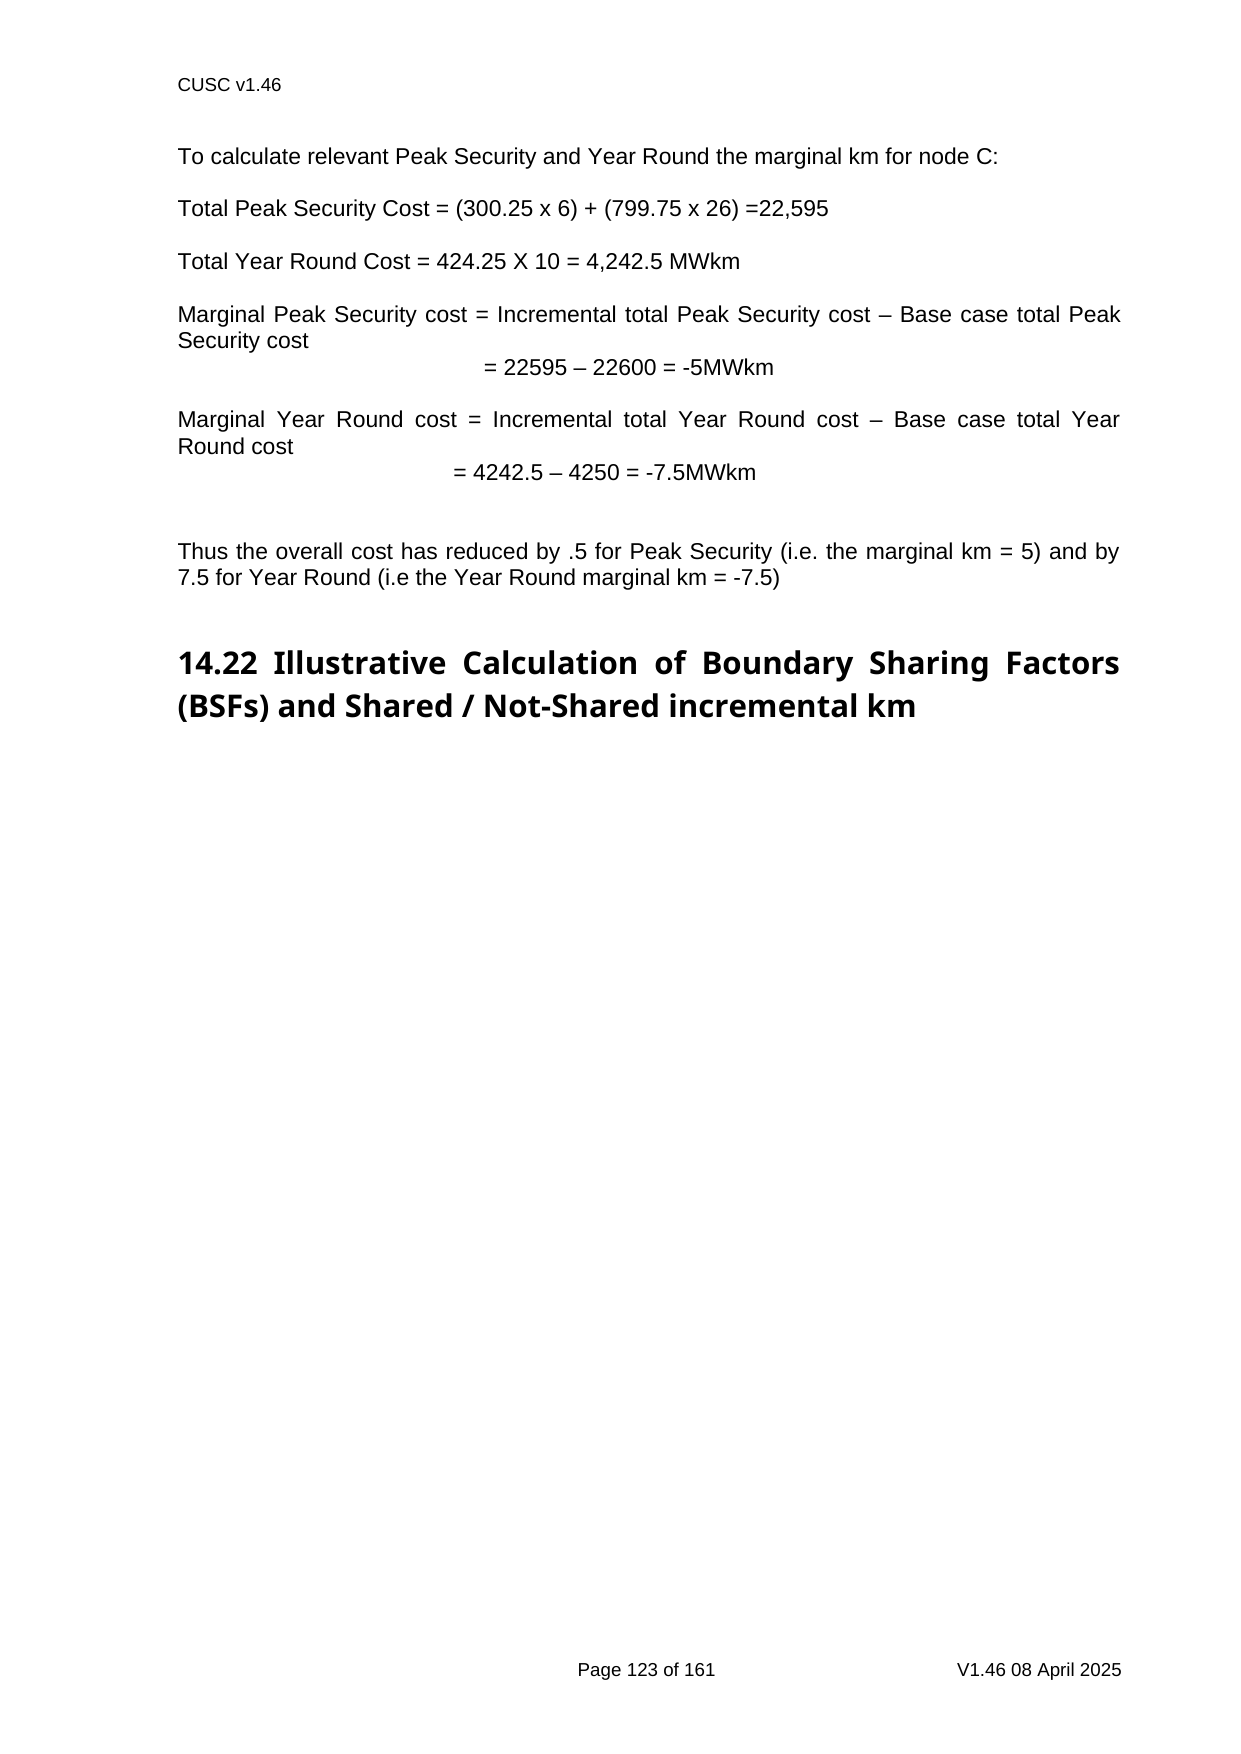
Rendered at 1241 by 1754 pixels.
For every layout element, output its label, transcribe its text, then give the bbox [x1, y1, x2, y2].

text = 4242.5 – 4250 = -7.5MWkm [177, 459, 1121, 485]
text Total Peak Security Cost = (300.25 x 6) + (799.75 x 26) =22,595 [177, 195, 1121, 222]
text Marginal Year Round cost = Incremental total Year Round cost – Base case total Year Round cost [177, 406, 1121, 459]
text Total Year Round Cost = 424.25 X 10 = 4,242.5 MWkm [177, 248, 1121, 274]
subtitle 14.22 Illustrative Calculation of Boundary Sharing Factors (BSFs) and Shared / Not-Shared incremental km [177, 641, 1121, 726]
text Marginal Peak Security cost = Incremental total Peak Security cost – Base case total Peak Security cost [177, 301, 1121, 353]
text = 22595 – 22600 = -5MWkm [177, 353, 1121, 380]
text Thus the overall cost has reduced by .5 for Peak Security (i.e. the marginal km = 5) and by 7.5 for Year Round (i.e the Year Round marginal km = -7.5) [177, 538, 1121, 591]
text To calculate relevant Peak Security and Year Round the marginal km for node C: [177, 143, 1121, 169]
